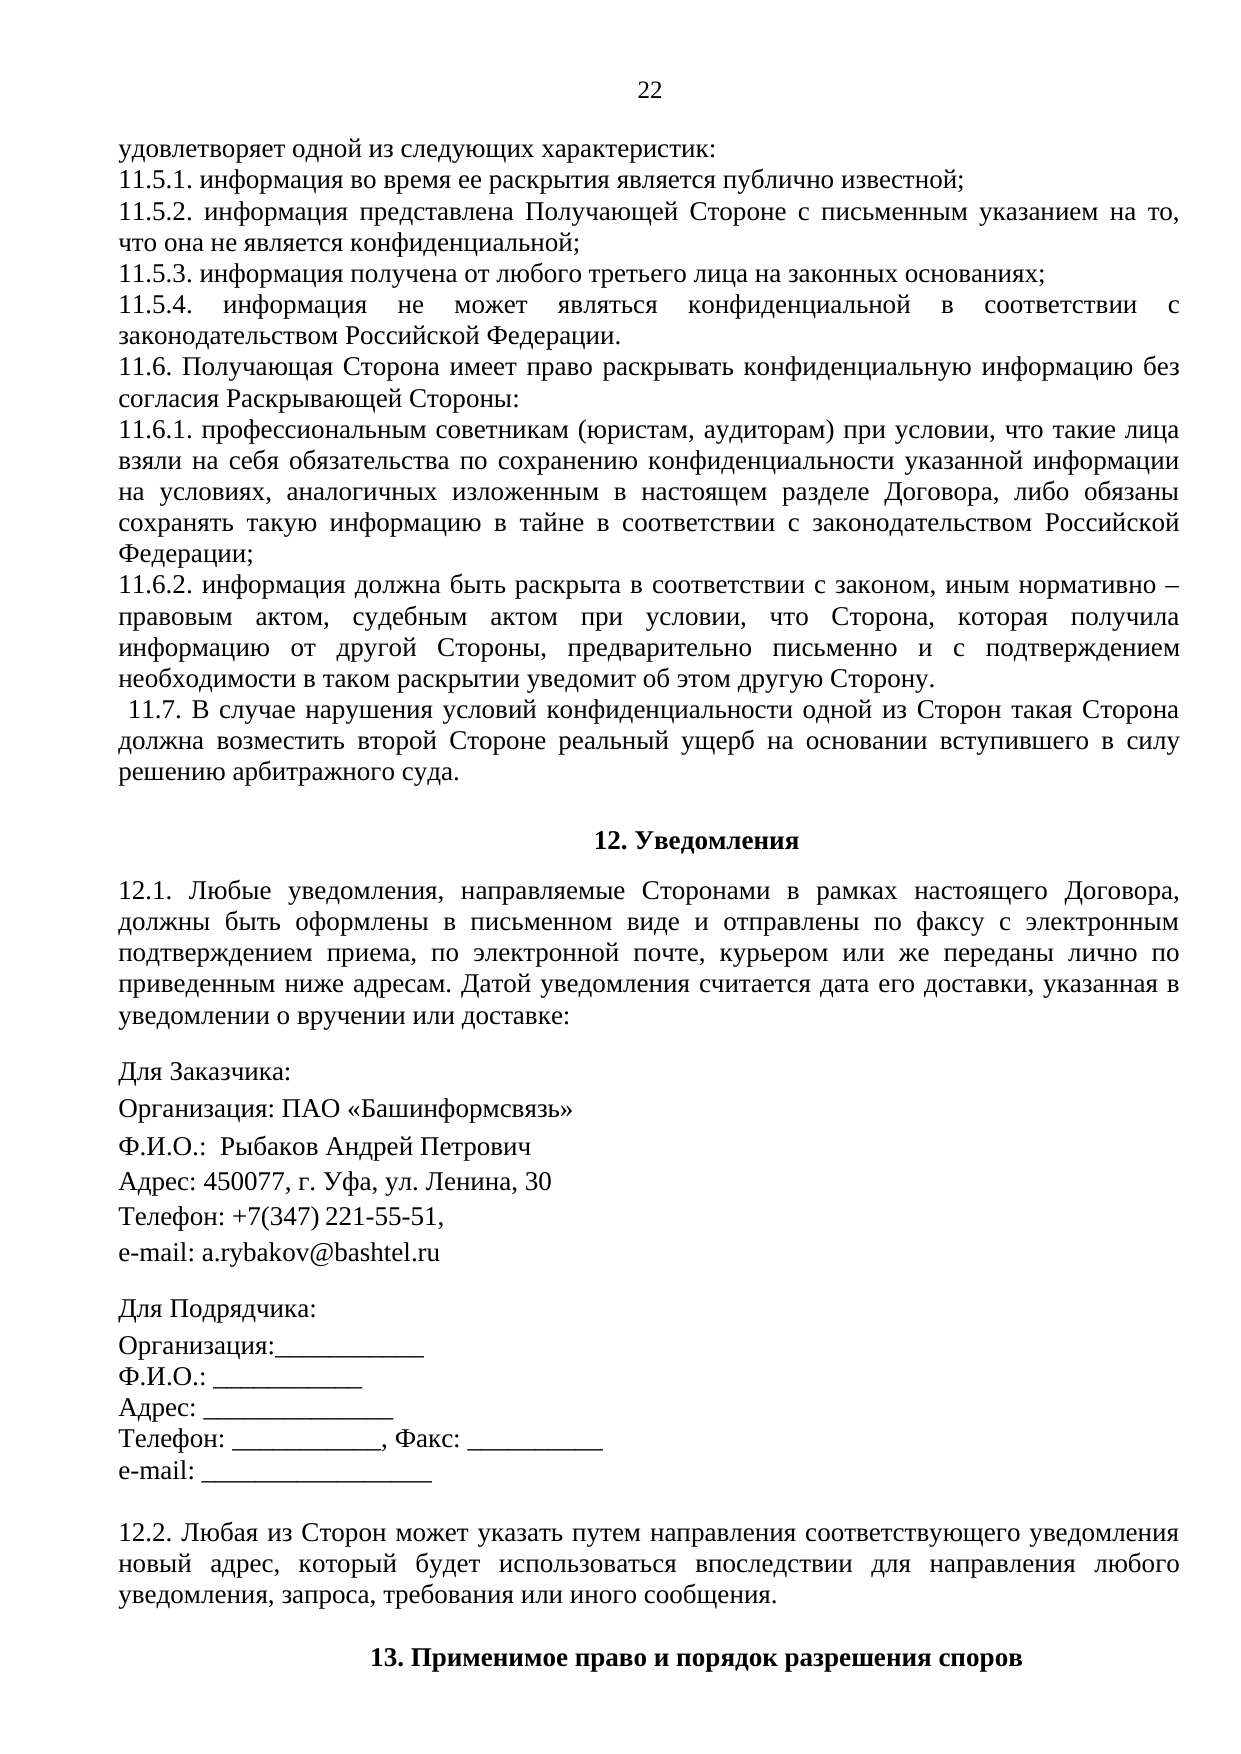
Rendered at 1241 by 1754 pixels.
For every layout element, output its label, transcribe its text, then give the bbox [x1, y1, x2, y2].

text 11.5.3. информация получена от любого третьего лица на законных основаниях; [118, 257, 1181, 288]
text e-mail: a.rybakov@bashtel.ru [118, 1236, 1181, 1267]
text 12. Уведомления [212, 824, 1181, 855]
text 13. Применимое право и порядок разрешения споров [212, 1641, 1181, 1672]
text 11.6. Получающая Сторона имеет право раскрывать конфиденциальную информацию без согласия Раскрывающей Стороны: [118, 351, 1181, 413]
text Для Заказчика: [118, 1055, 1181, 1086]
text e-mail: _________________ [118, 1454, 1240, 1485]
text 11.7. В случае нарушения условий конфиденциальности одной из Сторон такая Сторона должна возместить второй Стороне реальный ущерб на основании вступившего в силу решению арбитражного суда. [118, 693, 1181, 787]
text 11.6.2. информация должна быть раскрыта в соответствии с законом, иным нормативно – правовым актом, судебным актом при условии, что Сторона, которая получила информацию от другой Стороны, предварительно письменно и с подтверждением необходимости в таком раскрытии уведомит об этом другую Сторону. [118, 568, 1181, 693]
text Ф.И.О.: Рыбаков Андрей Петрович [118, 1130, 1181, 1161]
text Телефон: ___________, Факс: __________ [118, 1423, 1181, 1454]
text Телефон: +7(347) 221-55-51, [118, 1200, 1181, 1231]
text Организация: ПАО «Башинформсвязь» [118, 1092, 1181, 1123]
text 11.5.4. информация не может являться конфиденциальной в соответствии с законодательством Российской Федерации. [118, 288, 1181, 351]
text Адрес: ______________ [118, 1391, 1181, 1423]
text 11.5.1. информация во время ее раскрытия является публично известной; [118, 164, 1181, 195]
text 12.2. Любая из Сторон может указать путем направления соответствующего уведомления новый адрес, который будет использоваться впоследствии для направления любого уведомления, запроса, требования или иного сообщения. [118, 1516, 1181, 1609]
text Адрес: 450077, г. Уфа, ул. Ленина, 30 [118, 1165, 1181, 1196]
text 11.5.2. информация представлена Получающей Стороне с письменным указанием на то, что она не является конфиденциальной; [118, 195, 1181, 257]
text Организация:___________ [118, 1329, 1181, 1360]
text 11.6.1. профессиональным советникам (юристам, аудиторам) при условии, что такие лица взяли на себя обязательства по сохранению конфиденциальности указанной информации на условиях, аналогичных изложенным в настоящем разделе Договора, либо обязаны сохранять такую информацию в тайне в соответствии с законодательством Российской Федерации; [118, 413, 1181, 568]
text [118, 132, 1181, 164]
text Ф.И.О.: ___________ [118, 1360, 1181, 1391]
text Для Подрядчика: [118, 1292, 1181, 1323]
text 12.1. Любые уведомления, направляемые Сторонами в рамках настоящего Договора, должны быть оформлены в письменном виде и отправлены по факсу с электронным подтверждением приема, по электронной почте, курьером или же переданы лично по приведенным ниже адресам. Датой уведомления считается дата его доставки, указанная в уведомлении о вручении или доставке: [118, 874, 1181, 1030]
